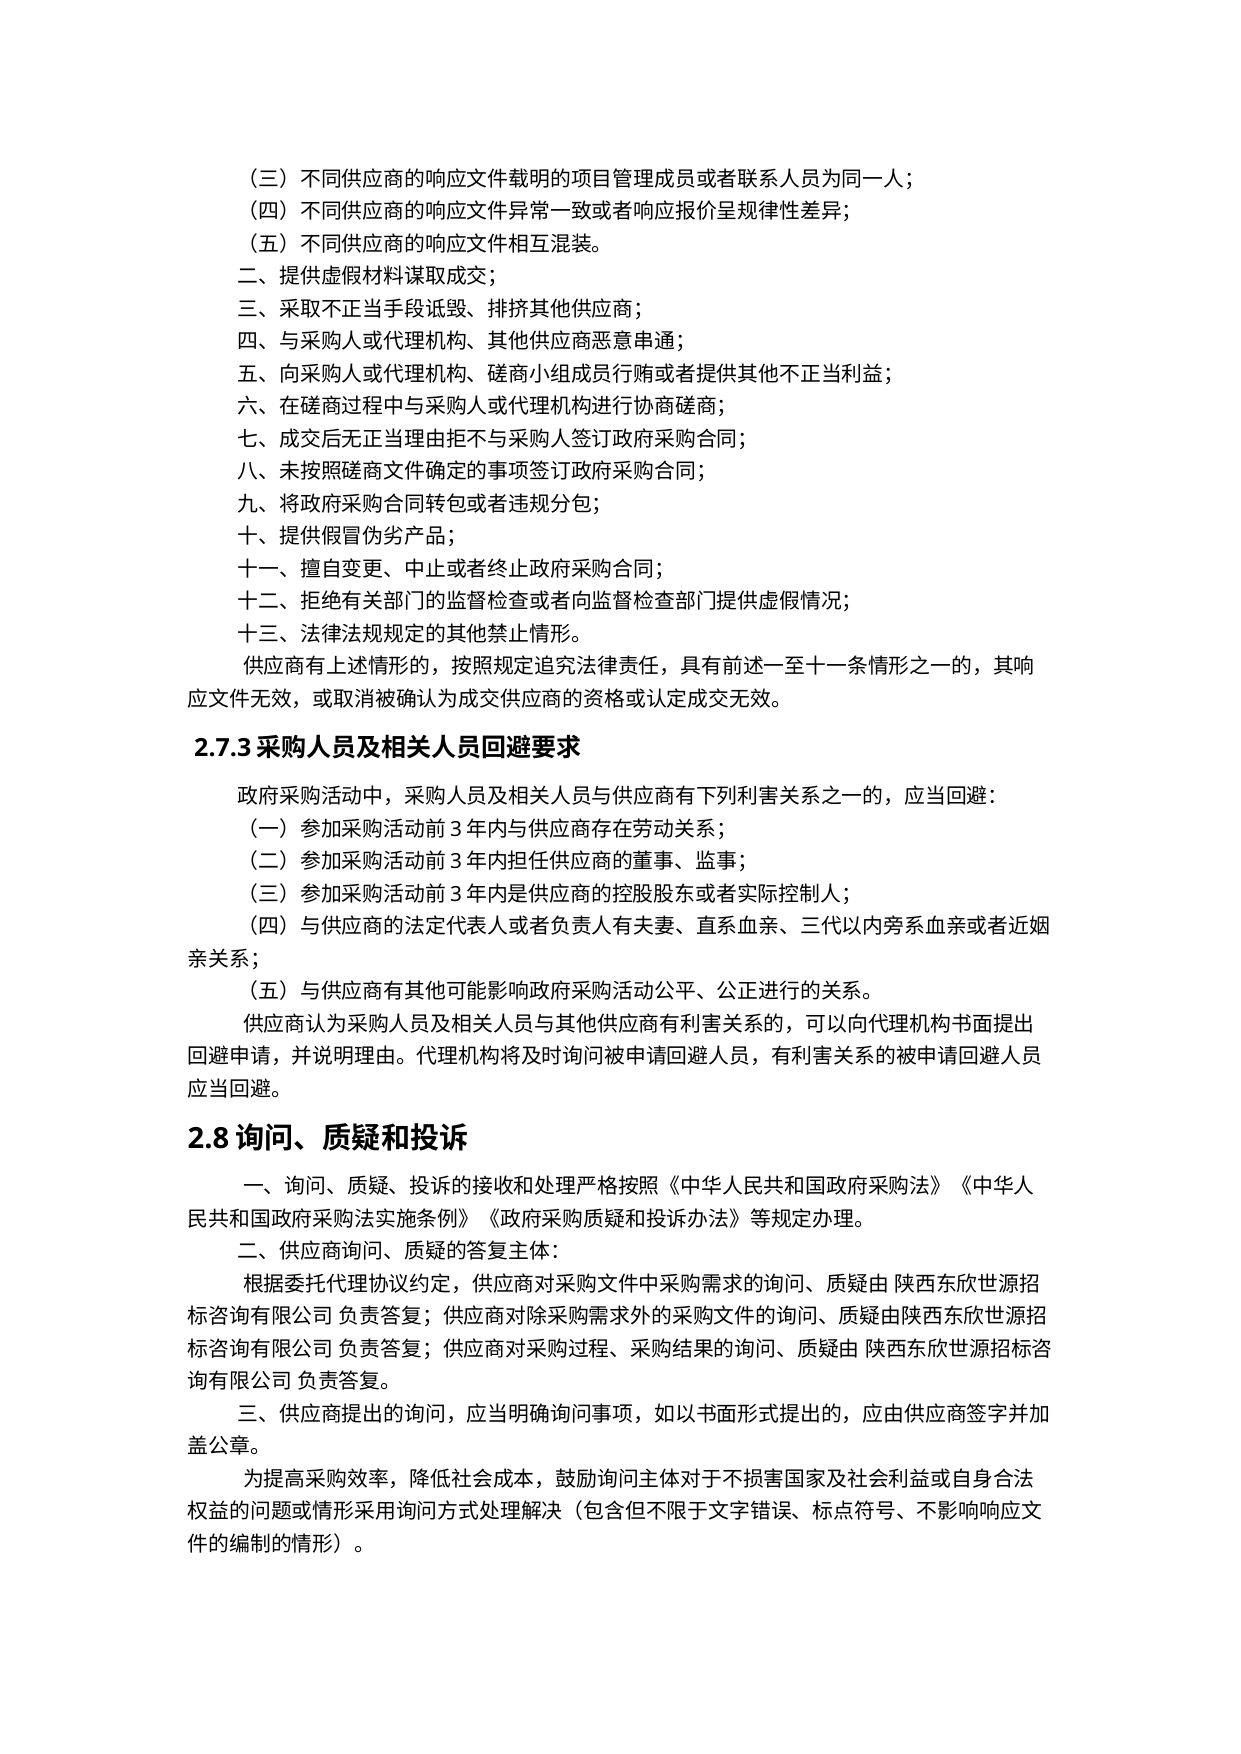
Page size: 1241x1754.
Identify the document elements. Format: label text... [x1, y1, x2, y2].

text （三）参加采购活动前3年内是供应商的控股股东或者实际控制人； [187, 877, 1053, 909]
text （三）不同供应商的响应文件载明的项目管理成员或者联系人员为同一人； [187, 162, 1053, 194]
text 政府采购活动中，采购人员及相关人员与供应商有下列利害关系之一的，应当回避： [187, 779, 1053, 812]
text （四）与供应商的法定代表人或者负责人有夫妻、直系血亲、三代以内旁系血亲或者近姻亲关系； [187, 909, 1053, 974]
text 一、询问、质疑、投诉的接收和处理严格按照《中华人民共和国政府采购法》《中华人民共和国政府采购法实施条例》《政府采购质疑和投诉办法》等规定办理。 [187, 1169, 1053, 1234]
text 供应商有上述情形的，按照规定追究法律责任，具有前述一至十一条情形之一的，其响应文件无效，或取消被确认为成交供应商的资格或认定成交无效。 [187, 649, 1053, 714]
text 三、供应商提出的询问，应当明确询问事项，如以书面形式提出的，应由供应商签字并加盖公章。 [187, 1397, 1053, 1462]
text 供应商认为采购人员及相关人员与其他供应商有利害关系的，可以向代理机构书面提出回避申请，并说明理由。代理机构将及时询问被申请回避人员，有利害关系的被申请回避人员应当回避。 [187, 1007, 1053, 1104]
text 2.8询问、质疑和投诉 [187, 1104, 1053, 1169]
text 十三、法律法规规定的其他禁止情形。 [187, 617, 1053, 649]
text （四）不同供应商的响应文件异常一致或者响应报价呈规律性差异； [187, 194, 1053, 227]
text 七、成交后无正当理由拒不与采购人签订政府采购合同； [187, 422, 1053, 454]
text （二）参加采购活动前3年内担任供应商的董事、监事； [187, 844, 1053, 877]
text 九、将政府采购合同转包或者违规分包； [187, 487, 1053, 519]
text 八、未按照磋商文件确定的事项签订政府采购合同； [187, 454, 1053, 487]
text 三、采取不正当手段诋毁、排挤其他供应商； [187, 292, 1053, 324]
text 五、向采购人或代理机构、磋商小组成员行贿或者提供其他不正当利益； [187, 357, 1053, 389]
text 二、供应商询问、质疑的答复主体： [187, 1234, 1053, 1267]
text 二、提供虚假材料谋取成交； [187, 259, 1053, 292]
text 十、提供假冒伪劣产品； [187, 519, 1053, 552]
text 十一、擅自变更、中止或者终止政府采购合同； [187, 552, 1053, 584]
text 根据委托代理协议约定，供应商对采购文件中采购需求的询问、质疑由 陕西东欣世源招标咨询有限公司 负责答复；供应商对除采购需求外的采购文件的询问、质疑由陕西东欣世源招标咨询有限公司 负责答复；供应商对采购过程、采购结果的询问、质疑由 陕西东欣世源招标咨询有限公司 负责答复。 [187, 1267, 1053, 1397]
text 四、与采购人或代理机构、其他供应商恶意串通； [187, 324, 1053, 357]
text （一）参加采购活动前3年内与供应商存在劳动关系； [187, 812, 1053, 844]
text （五）不同供应商的响应文件相互混装。 [187, 227, 1053, 259]
text 十二、拒绝有关部门的监督检查或者向监督检查部门提供虚假情况； [187, 584, 1053, 617]
text 2.7.3采购人员及相关人员回避要求 [187, 714, 1053, 779]
text 为提高采购效率，降低社会成本，鼓励询问主体对于不损害国家及社会利益或自身合法权益的问题或情形采用询问方式处理解决（包含但不限于文字错误、标点符号、不影响响应文件的编制的情形）。 [187, 1462, 1053, 1559]
text （五）与供应商有其他可能影响政府采购活动公平、公正进行的关系。 [187, 974, 1053, 1007]
text 六、在磋商过程中与采购人或代理机构进行协商磋商； [187, 389, 1053, 422]
